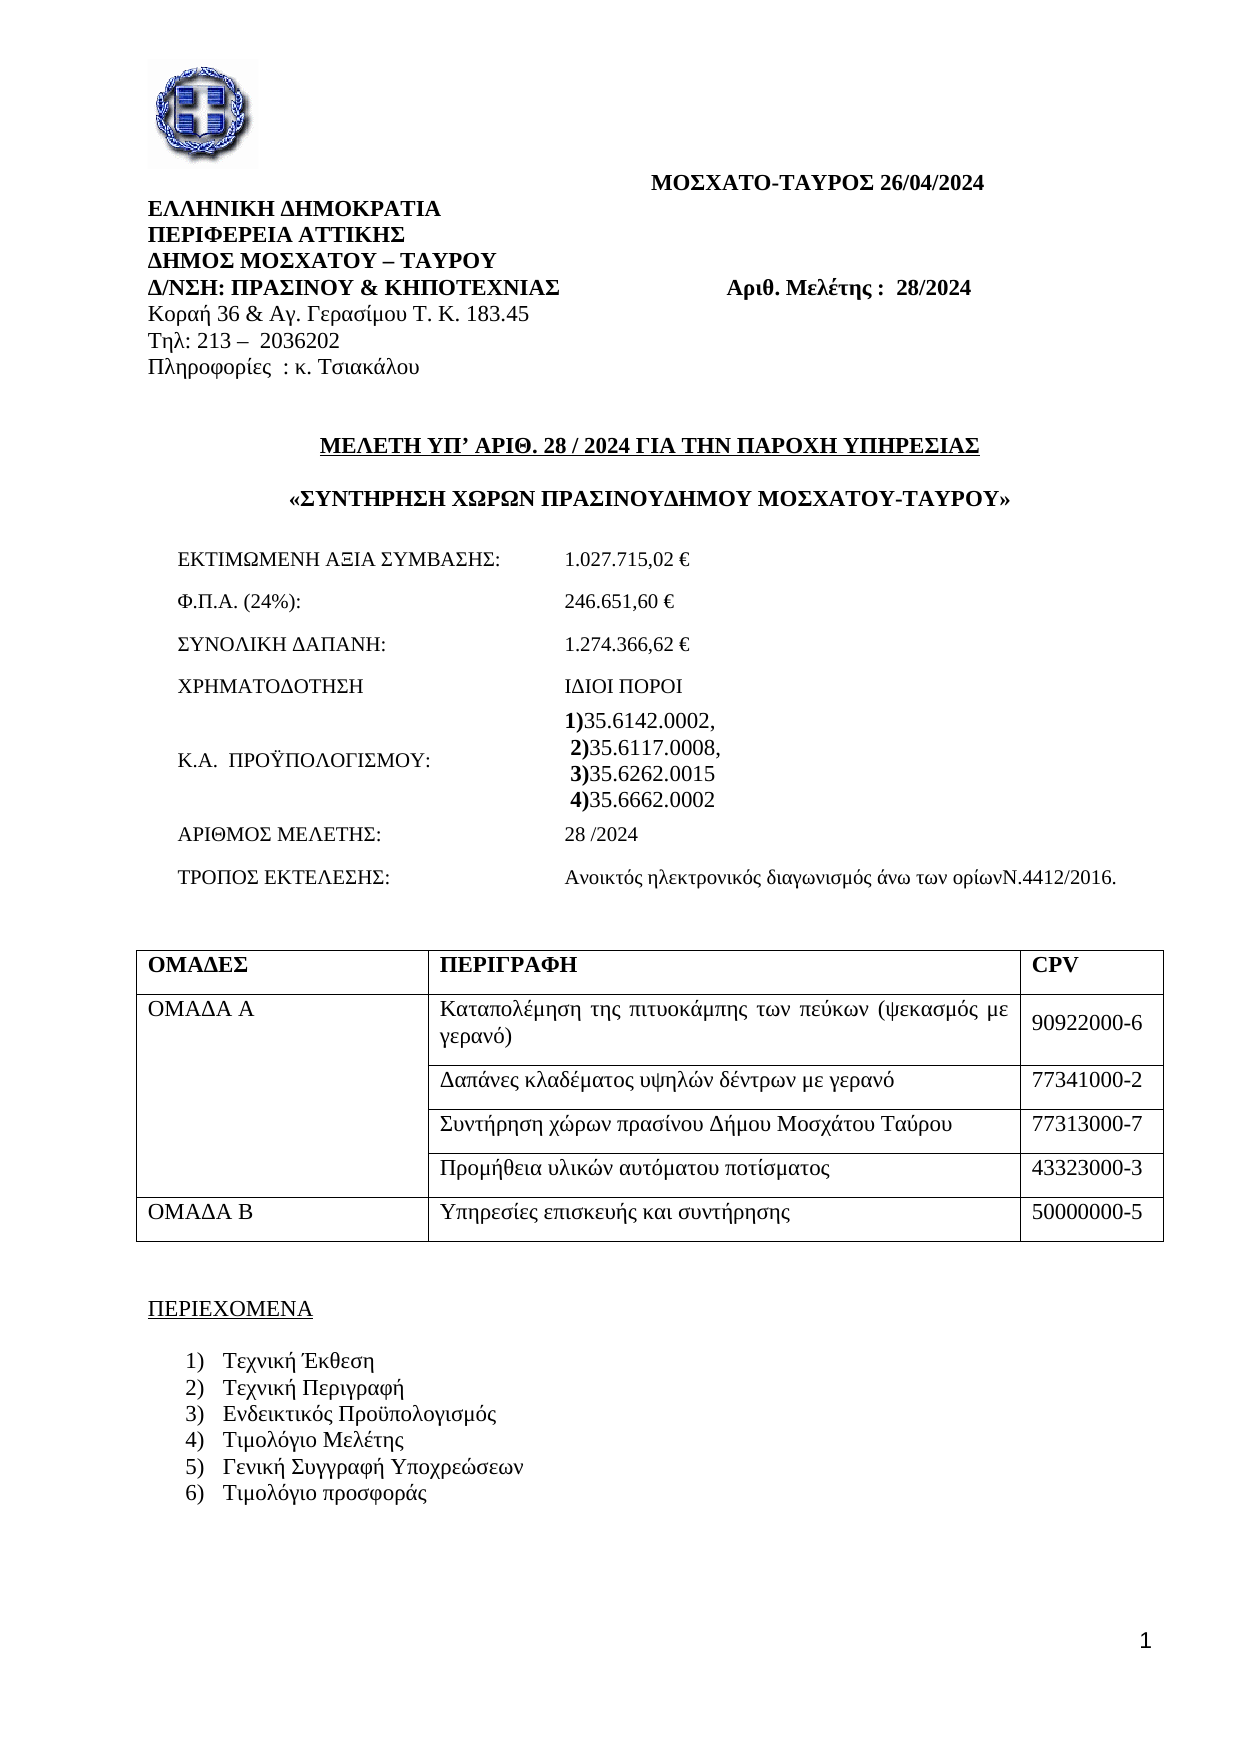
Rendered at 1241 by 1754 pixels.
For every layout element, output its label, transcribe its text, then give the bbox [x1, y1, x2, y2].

table_cell ΟΜΑΔΑ Β [137, 1198, 428, 1241]
text ΕΛΛΗΝΙΚΗ ΔΗΜΟΚΡΑΤΙΑ [148, 195, 1152, 221]
table_cell 1.274.366,62 € [553, 623, 1185, 666]
table_cell Δαπάνες κλαδέματος υψηλών δέντρων με γερανό [429, 1066, 1020, 1109]
table_header CPV [1021, 951, 1163, 994]
table_cell Ανοικτός ηλεκτρονικός διαγωνισμός άνω των ορίωνΝ.4412/2016. [553, 856, 1185, 898]
text Τηλ: 213 – 2036202 [148, 327, 1152, 353]
table_cell 77341000-2 [1021, 1066, 1163, 1109]
text ΠΕΡΙΦΕΡΕΙΑ ΑΤΤΙΚΗΣ [148, 221, 1152, 248]
list Ενδεικτικός Προϋπολογισμός [185, 1400, 1152, 1427]
table_cell Συντήρηση χώρων πρασίνου Δήμου Μοσχάτου Ταύρου [429, 1110, 1020, 1153]
table_header ΟΜΑΔΕΣ [137, 951, 428, 994]
list Τεχνική Περιγραφή [185, 1374, 1152, 1400]
table_cell 1)35.6142.0002, 2)35.6117.0008, 3)35.6262.0015 4)35.6662.0002 [553, 707, 1185, 813]
table_cell Προμήθεια υλικών αυτόματου ποτίσματος [429, 1154, 1020, 1197]
text Πληροφορίες : κ. Τσιακάλου [148, 353, 1152, 379]
table_cell ΣΥΝΟΛΙΚΗ ΔΑΠΑΝΗ: [166, 623, 553, 666]
list Γενική Συγγραφή Υποχρεώσεων [185, 1453, 1152, 1479]
text ΠΕΡΙΕΧΟΜΕΝΑ [148, 1295, 1152, 1321]
table_cell 43323000-3 [1021, 1154, 1163, 1197]
table_cell ΑΡΙΘΜΟΣ ΜΕΛΕΤΗΣ: [166, 813, 553, 856]
picture [147, 59, 259, 169]
table_cell ΟΜΑΔΑ Α [137, 995, 428, 1197]
table_cell K.A. ΠΡΟΫΠΟΛΟΓΙΣΜΟΥ: [166, 707, 553, 813]
table_cell ΤΡΟΠΟΣ ΕΚΤΕΛΕΣΗΣ: [166, 856, 553, 898]
table_header 1.027.715,02 € [553, 538, 1185, 581]
table_cell Φ.Π.Α. (24%): [166, 581, 553, 622]
table_cell ΙΔΙΟΙ ΠΟΡΟΙ [553, 666, 1185, 707]
table_cell 77313000-7 [1021, 1110, 1163, 1153]
list Τεχνική Έκθεση [185, 1347, 1152, 1374]
table_cell Υπηρεσίες επισκευής και συντήρησης [429, 1198, 1020, 1241]
table_header ΕΚΤΙΜΩΜΕΝΗ ΑΞΙΑ ΣΥΜΒΑΣΗΣ: [166, 538, 553, 581]
table_header ΠΕΡΙΓΡΑΦΗ [429, 951, 1020, 994]
text «ΣΥΝΤΗΡΗΣΗ ΧΩΡΩΝ ΠΡΑΣΙΝΟΥΔΗΜΟΥ ΜΟΣΧΑΤΟΥ-ΤΑΥΡΟΥ» [148, 485, 1152, 511]
text ΜΕΛΕΤΗ ΥΠ’ ΑΡΙΘ. 28 / 2024 ΓΙΑ ΤΗΝ ΠΑΡΟΧΗ ΥΠΗΡΕΣΙΑΣ [148, 432, 1152, 458]
table_cell 90922000-6 [1021, 995, 1163, 1065]
list Τιμολόγιο Μελέτης [185, 1427, 1152, 1453]
list Τιμολόγιο προσφοράς [185, 1479, 1152, 1506]
table_cell 28 /2024 [553, 813, 1185, 856]
table_cell Καταπολέμηση της πιτυοκάμπης των πεύκων (ψεκασμός με γερανό) [429, 995, 1020, 1065]
table_cell 50000000-5 [1021, 1198, 1163, 1241]
text Δ/ΝΣΗ: ΠΡΑΣΙΝΟΥ & ΚΗΠΟΤΕΧΝΙΑΣ Αριθ. Μελέτης : 28/2024 [148, 274, 1152, 300]
table_cell ΧΡΗΜΑΤΟΔΟΤΗΣΗ [166, 666, 553, 707]
text Κοραή 36 & Αγ. Γερασίμου Τ. Κ. 183.45 [148, 300, 1152, 327]
text ΜΟΣΧΑΤΟ-ΤΑΥΡΟΣ 26/04/2024 [148, 168, 1152, 195]
table_cell 246.651,60 € [553, 581, 1185, 622]
text ΔΗΜΟΣ ΜΟΣΧΑΤΟΥ – ΤΑΥΡΟΥ [148, 248, 1152, 274]
